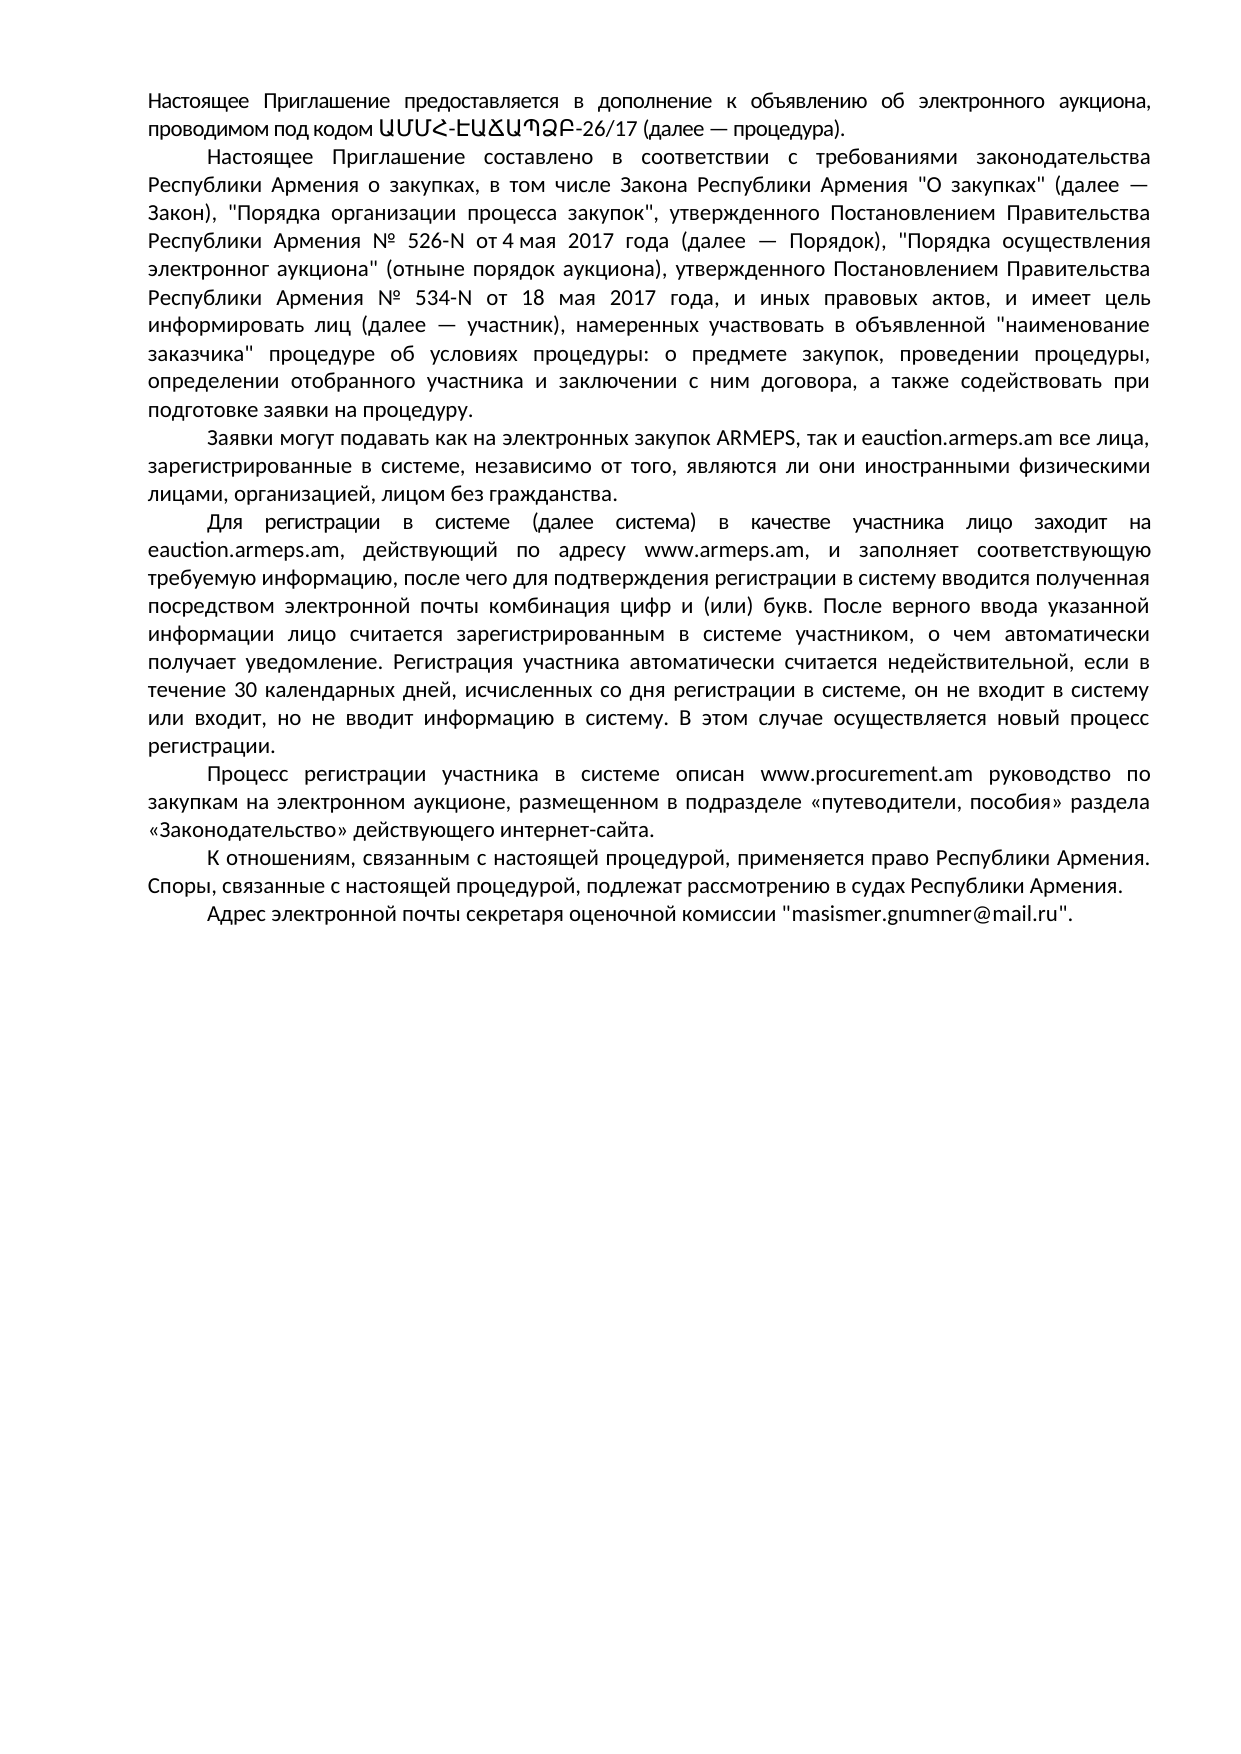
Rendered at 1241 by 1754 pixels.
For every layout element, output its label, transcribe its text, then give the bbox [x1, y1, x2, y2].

text Заявки могут подавать как на электронных закупок ARMEPS, так и eauction.armeps.am все лица, зарегистрированные в системе, независимо от того, являются ли они иностранными физическими лицами, организацией, лицом без гражданства. [148, 423, 1152, 507]
text Настоящее Приглашение составлено в соответствии с требованиями законодательства Республики Армения о закупках, в том числе Закона Республики Армения "О закупках" (далее — Закон), "Порядка организации процесса закупок", утвержденного Постановлением Правительства Республики Армения № 526-N от 4 мая 2017 года (далее — Порядок), "Порядка осуществления электронног аукциона" (отныне порядок аукциона), утвержденного Постановлением Правительства Республики Армения № 534-N от 18 мая 2017 года, и иных правовых актов, и имеет цель информировать лиц (далее — участник), намеренных участвовать в объявленной "наименование заказчика" процедуре об условиях процедуры: о предмете закупок, проведении процедуры, определении отобранного участника и заключении с ним договора, а также содействовать при подготовке заявки на процедуру. [148, 142, 1152, 423]
text Настоящее Приглашение предоставляется в дополнение к объявлению об электронного аукциона, проводимом под кодом ԱՄՄՀ-ԷԱՃԱՊՁԲ-26/17 (далее — процедура). [148, 86, 1152, 142]
text Адрес электронной почты секретаря оценочной комиссии "masismer.gnumner@mail.ru". [148, 899, 1152, 927]
text К отношениям, связанным с настоящей процедурой, применяется право Республики Армения. Споры, связанные с настоящей процедурой, подлежат рассмотрению в судах Республики Армения. [148, 843, 1152, 899]
text Процесс регистрации участника в системе описан www.procurement.am руководство по закупкам на электронном аукционе, размещенном в подразделе «путеводители, пособия» раздела «Законодательство» действующего интернет-сайта. [148, 759, 1152, 843]
text Для регистрации в системе (далее система) в качестве участника лицо заходит на eauction.armeps.am, действующий по адресу www.armeps.am, и заполняет соответствующую требуемую информацию, после чего для подтверждения регистрации в систему вводится полученная посредством электронной почты комбинация цифр и (или) букв. После верного ввода указанной информации лицо считается зарегистрированным в системе участником, о чем автоматически получает уведомление. Регистрация участника автоматически считается недействительной, если в течение 30 календарных дней, исчисленных со дня регистрации в системе, он не входит в систему или входит, но не вводит информацию в систему. В этом случае осуществляется новый процесс регистрации. [148, 507, 1152, 759]
